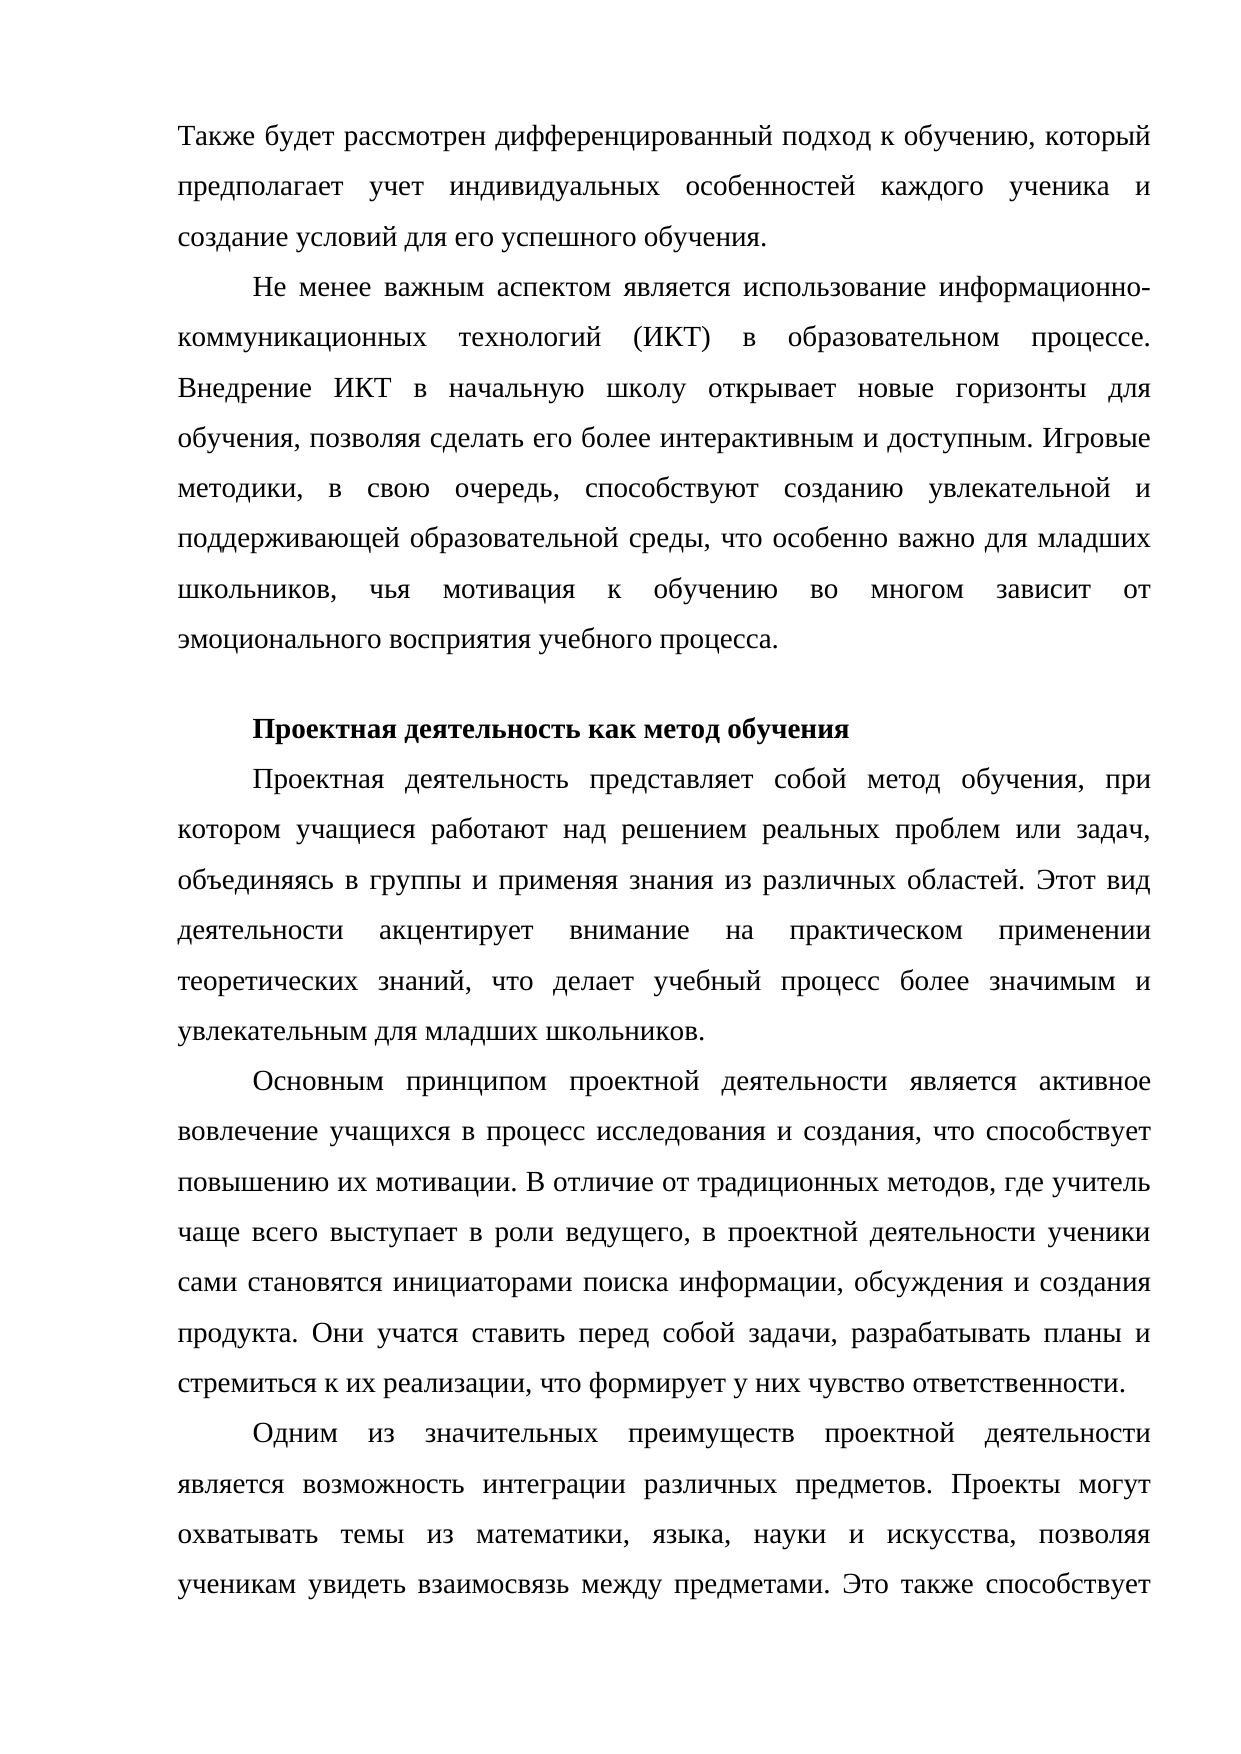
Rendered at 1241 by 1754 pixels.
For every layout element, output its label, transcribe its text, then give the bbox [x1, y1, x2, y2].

text Основным принципом проектной деятельности является активное вовлечение учащихся в процесс исследования и создания, что способствует повышению их мотивации. В отличие от традиционных методов, где учитель чаще всего выступает в роли ведущего, в проектной деятельности ученики сами становятся инициаторами поиска информации, обсуждения и создания продукта. Они учатся ставить перед собой задачи, разрабатывать планы и стремиться к их реализации, что формирует у них чувство ответственности. [177, 1063, 1152, 1399]
text Проектная деятельность как метод обучения [177, 711, 1152, 744]
text Не менее важным аспектом является использование информационно-коммуникационных технологий (ИКТ) в образовательном процессе. Внедрение ИКТ в начальную школу открывает новые горизонты для обучения, позволяя сделать его более интерактивным и доступным. Игровые методики, в свою очередь, способствуют созданию увлекательной и поддерживающей образовательной среды, что особенно важно для младших школьников, чья мотивация к обучению во многом зависит от эмоционального восприятия учебного процесса. [177, 269, 1152, 655]
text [177, 118, 1152, 252]
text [177, 1415, 1152, 1600]
text Проектная деятельность представляет собой метод обучения, при котором учащиеся работают над решением реальных проблем или задач, объединяясь в группы и применяя знания из различных областей. Этот вид деятельности акцентирует внимание на практическом применении теоретических знаний, что делает учебный процесс более значимым и увлекательным для младших школьников. [177, 761, 1152, 1046]
